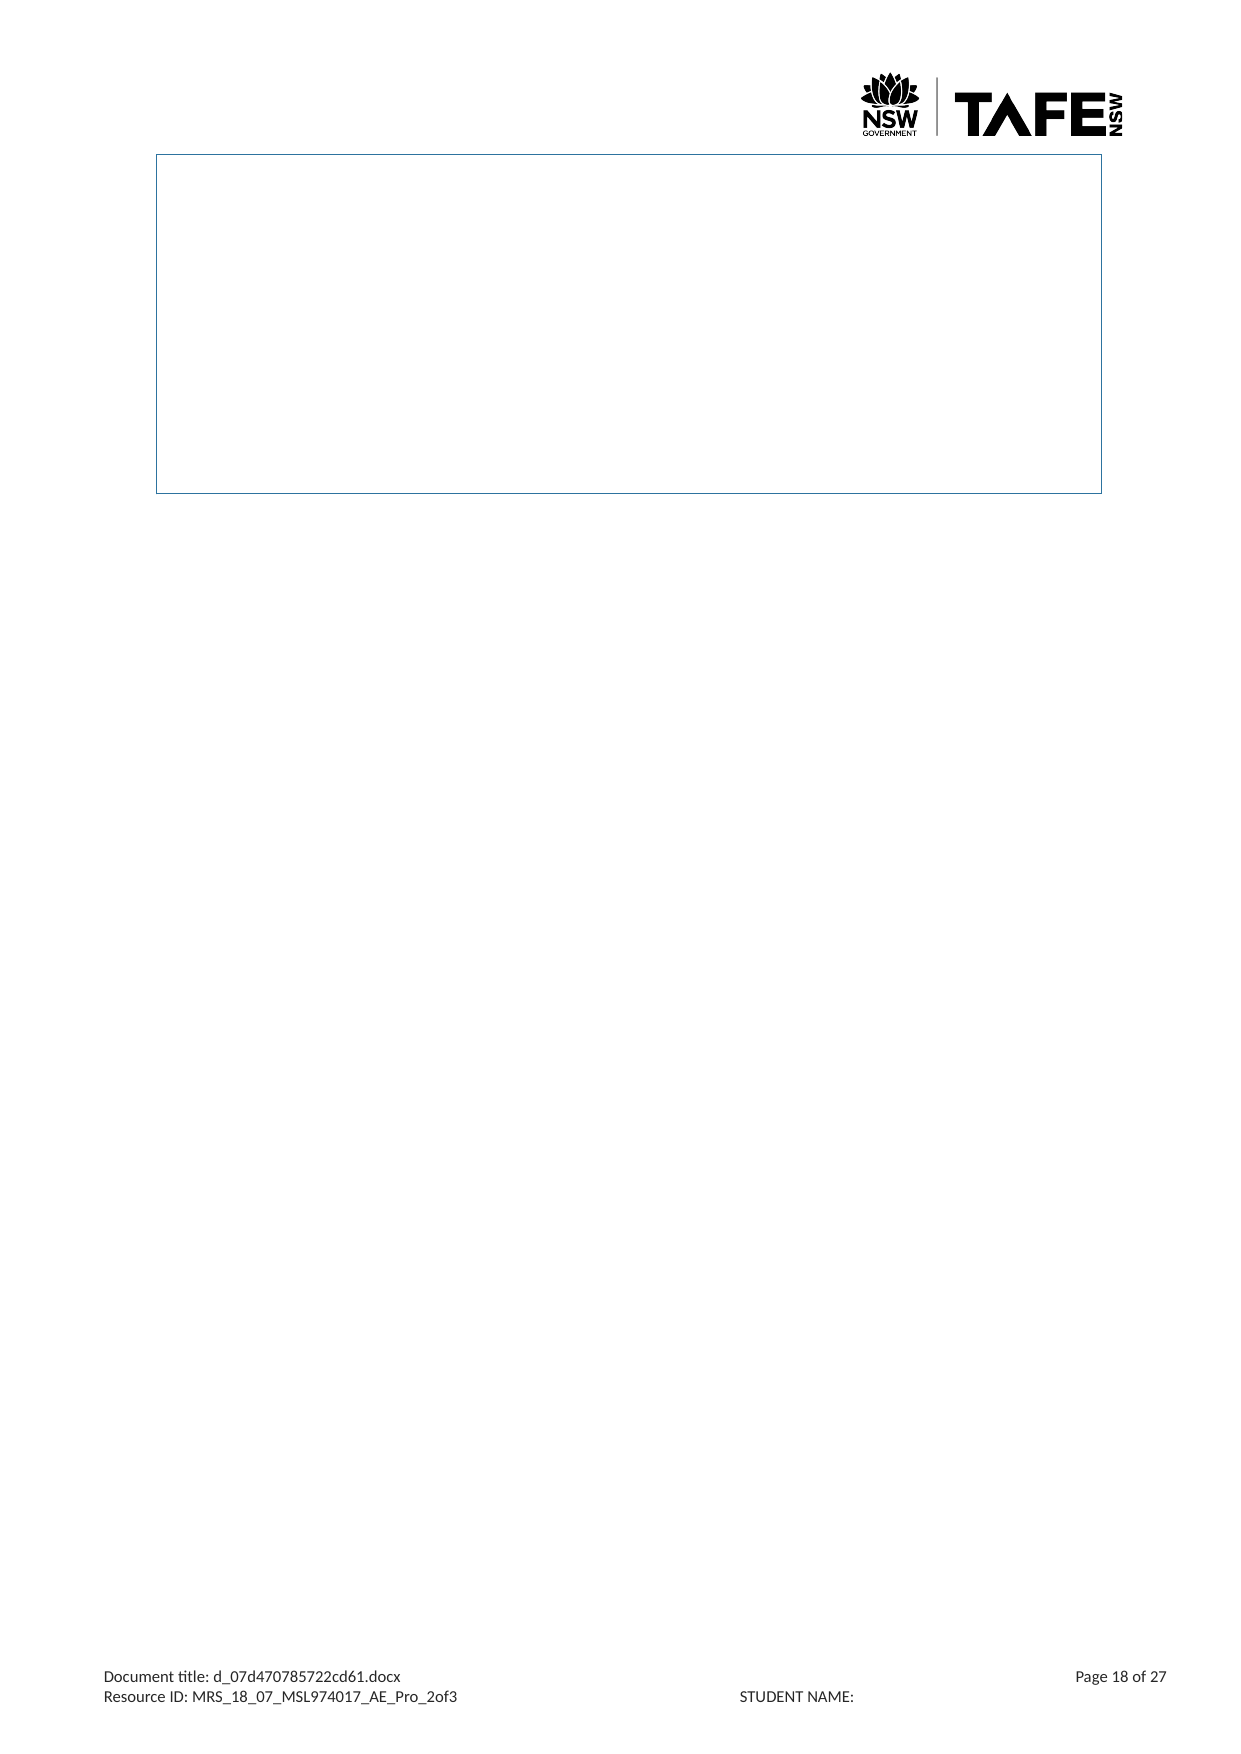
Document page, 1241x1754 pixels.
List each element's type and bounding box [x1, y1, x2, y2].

picture [861, 71, 1123, 137]
